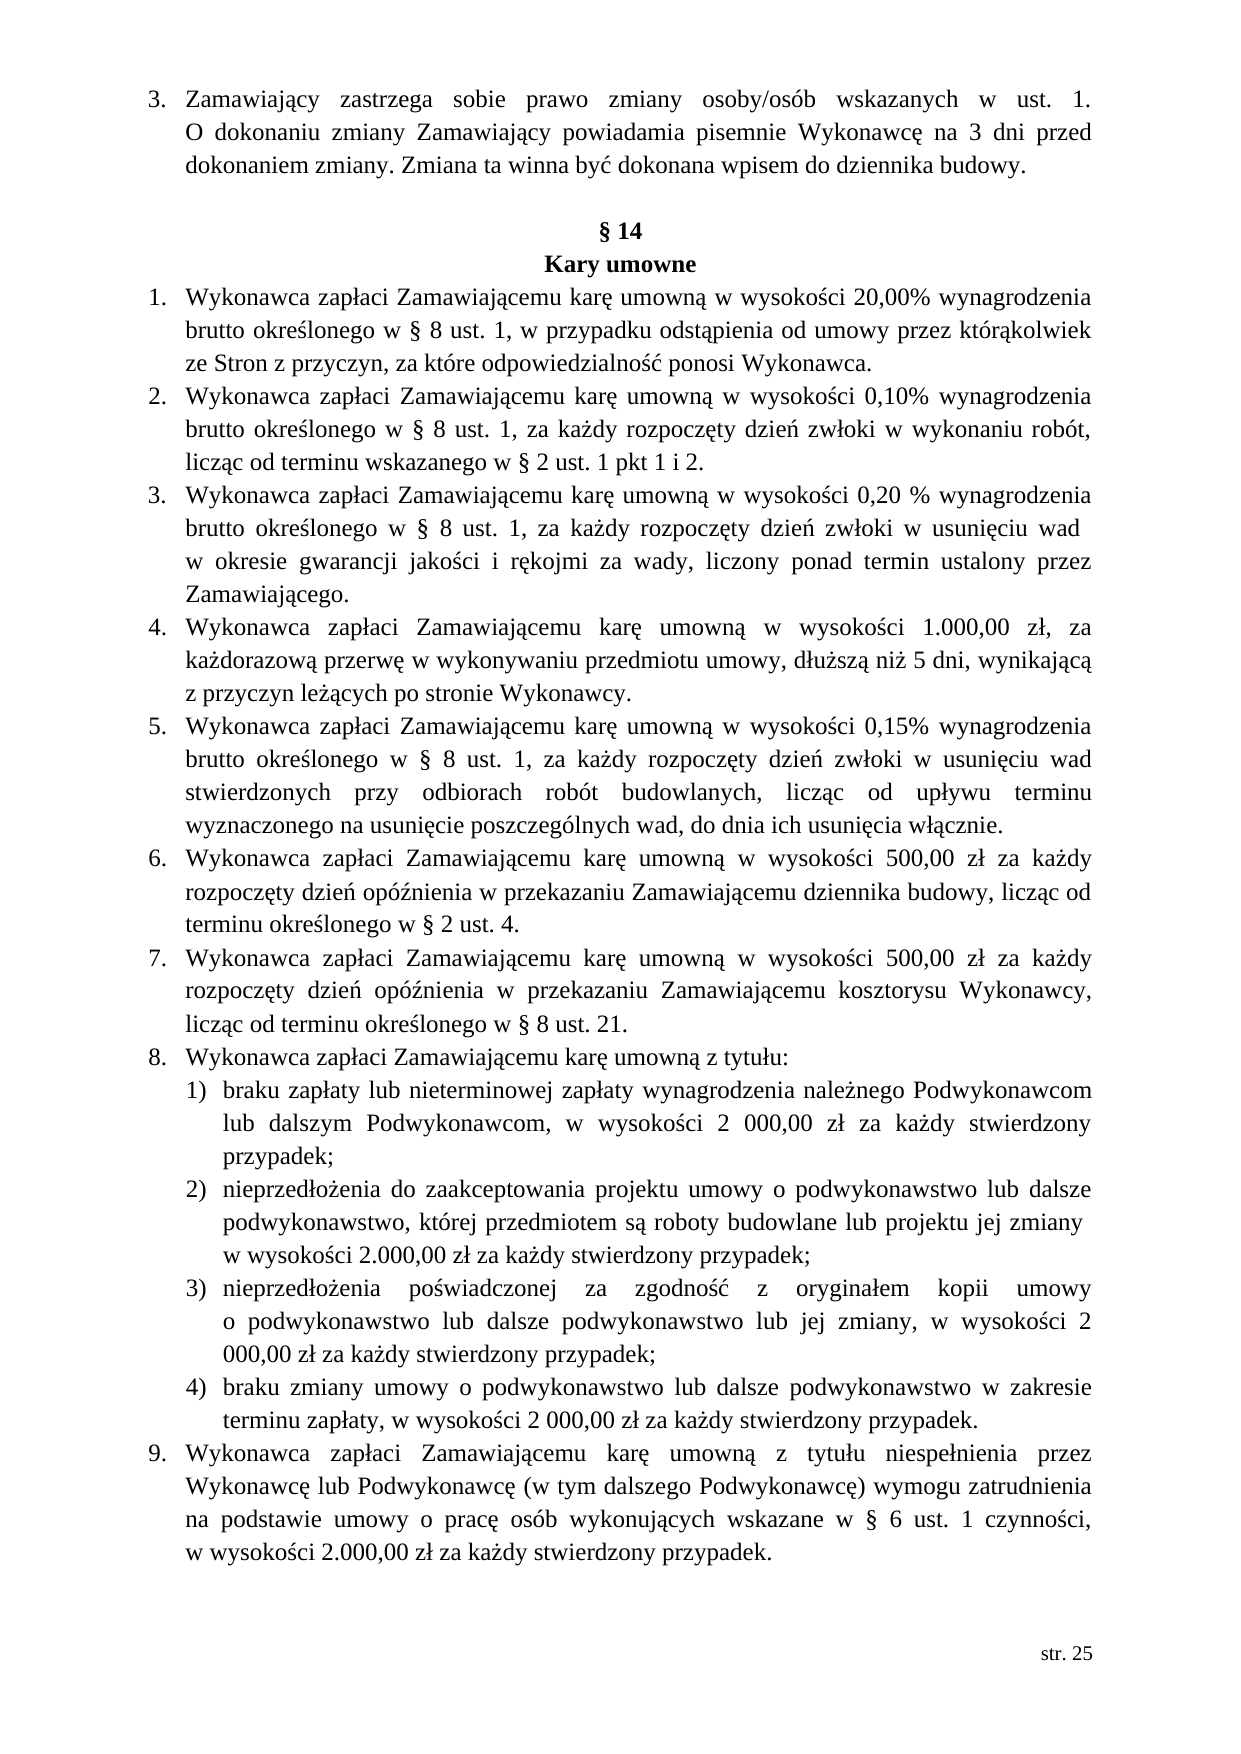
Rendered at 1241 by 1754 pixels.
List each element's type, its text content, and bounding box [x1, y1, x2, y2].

list Wykonawca zapłaci Zamawiającemu karę umowną w wysokości 0,10% wynagrodzenia brutto określonego w § 8 ust. 1, za każdy rozpoczęty dzień zwłoki w wykonaniu robót, licząc od terminu wskazanego w § 2 ust. 1 pkt 1 i 2. [148, 381, 1092, 476]
list braku zapłaty lub nieterminowej zapłaty wynagrodzenia należnego Podwykonawcom lub dalszym Podwykonawcom, w wysokości 2 000,00 zł za każdy stwierdzony przypadek; [186, 1075, 1092, 1169]
list Wykonawca zapłaci Zamawiającemu karę umowną z tytułu niespełnienia przez Wykonawcę lub Podwykonawcę (w tym dalszego Podwykonawcę) wymogu zatrudnienia na podstawie umowy o pracę osób wykonujących wskazane w § 6 ust. 1 czynności, w wysokości 2.000,00 zł za każdy stwierdzony przypadek. [148, 1438, 1092, 1566]
list Wykonawca zapłaci Zamawiającemu karę umowną w wysokości 500,00 zł za każdy rozpoczęty dzień opóźnienia w przekazaniu Zamawiającemu kosztorysu Wykonawcy, licząc od terminu określonego w § 8 ust. 21. [148, 943, 1092, 1037]
text Kary umowne [148, 249, 1092, 278]
list braku zmiany umowy o podwykonawstwo lub dalsze podwykonawstwo w zakresie terminu zapłaty, w wysokości 2 000,00 zł za każdy stwierdzony przypadek. [186, 1372, 1092, 1434]
list Wykonawca zapłaci Zamawiającemu karę umowną w wysokości 20,00% wynagrodzenia brutto określonego w § 8 ust. 1, w przypadku odstąpienia od umowy przez którąkolwiek ze Stron z przyczyn, za które odpowiedzialność ponosi Wykonawca. [148, 282, 1092, 377]
list Zamawiający zastrzega sobie prawo zmiany osoby/osób wskazanych w ust. 1. O dokonaniu zmiany Zamawiający powiadamia pisemnie Wykonawcę na 3 dni przed dokonaniem zmiany. Zmiana ta winna być dokonana wpisem do dziennika budowy. [148, 84, 1092, 179]
list Wykonawca zapłaci Zamawiającemu karę umowną w wysokości 0,20 % wynagrodzenia brutto określonego w § 8 ust. 1, za każdy rozpoczęty dzień zwłoki w usunięciu wad w okresie gwarancji jakości i rękojmi za wady, liczony ponad termin ustalony przez Zamawiającego. [148, 480, 1092, 608]
list Wykonawca zapłaci Zamawiającemu karę umowną w wysokości 1.000,00 zł, za każdorazową przerwę w wykonywaniu przedmiotu umowy, dłuższą niż 5 dni, wynikającą z przyczyn leżących po stronie Wykonawcy. [148, 612, 1092, 707]
list nieprzedłożenia poświadczonej za zgodność z oryginałem kopii umowy o podwykonawstwo lub dalsze podwykonawstwo lub jej zmiany, w wysokości 2 000,00 zł za każdy stwierdzony przypadek; [186, 1273, 1092, 1368]
list Wykonawca zapłaci Zamawiającemu karę umowną w wysokości 0,15% wynagrodzenia brutto określonego w § 8 ust. 1, za każdy rozpoczęty dzień zwłoki w usunięciu wad stwierdzonych przy odbiorach robót budowlanych, licząc od upływu terminu wyznaczonego na usunięcie poszczególnych wad, do dnia ich usunięcia włącznie. [148, 711, 1092, 839]
list Wykonawca zapłaci Zamawiającemu karę umowną w wysokości 500,00 zł za każdy rozpoczęty dzień opóźnienia w przekazaniu Zamawiającemu dziennika budowy, licząc od terminu określonego w § 2 ust. 4. [148, 843, 1092, 938]
text § 14 [148, 216, 1092, 245]
list nieprzedłożenia do zaakceptowania projektu umowy o podwykonawstwo lub dalsze podwykonawstwo, której przedmiotem są roboty budowlane lub projektu jej zmiany w wysokości 2.000,00 zł za każdy stwierdzony przypadek; [186, 1174, 1092, 1268]
list Wykonawca zapłaci Zamawiającemu karę umowną z tytułu: [148, 1042, 1092, 1070]
